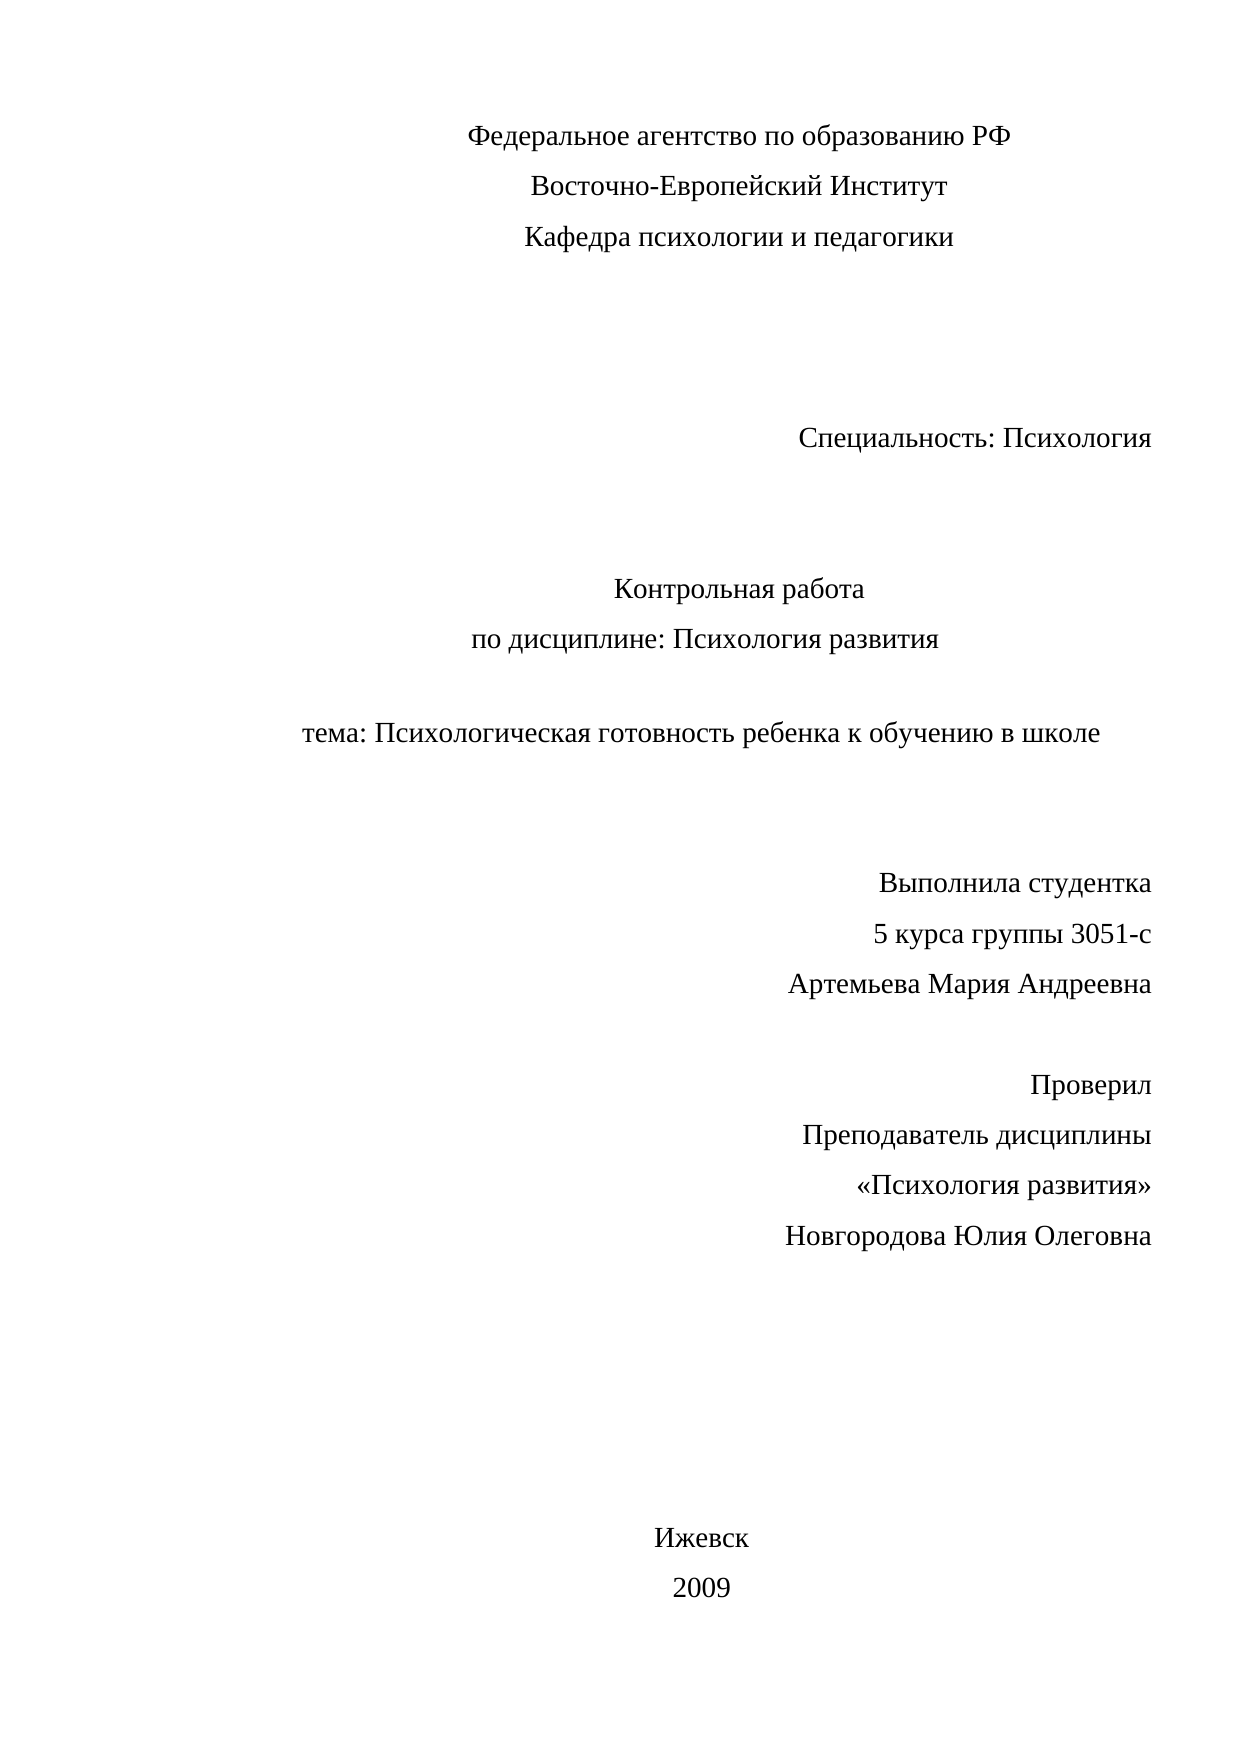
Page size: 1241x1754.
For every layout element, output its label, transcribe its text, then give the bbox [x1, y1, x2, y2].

text Проверил [177, 1067, 1152, 1100]
text Специальность: Психология [253, 420, 1152, 453]
text Контрольная работа [253, 571, 1152, 604]
text тема: Психологическая готовность ребенка к обучению в школе [177, 715, 1152, 748]
text Артемьева Мария Андреевна [177, 966, 1152, 1000]
text Ижевск [177, 1520, 1152, 1553]
text Новгородова Юлия Олеговна [177, 1218, 1152, 1251]
text Восточно-Европейский Институт [253, 168, 1152, 202]
text Кафедра психологии и педагогики [253, 219, 1152, 252]
text по дисциплине: Психология развития [177, 621, 1152, 655]
text Федеральное агентство по образованию РФ [253, 118, 1152, 152]
text «Психология развития» [177, 1167, 1152, 1201]
text Преподаватель дисциплины [177, 1117, 1152, 1151]
text Выполнила студентка [177, 866, 1152, 899]
text 5 курса группы 3051-с [177, 916, 1152, 949]
text 2009 [177, 1570, 1152, 1603]
